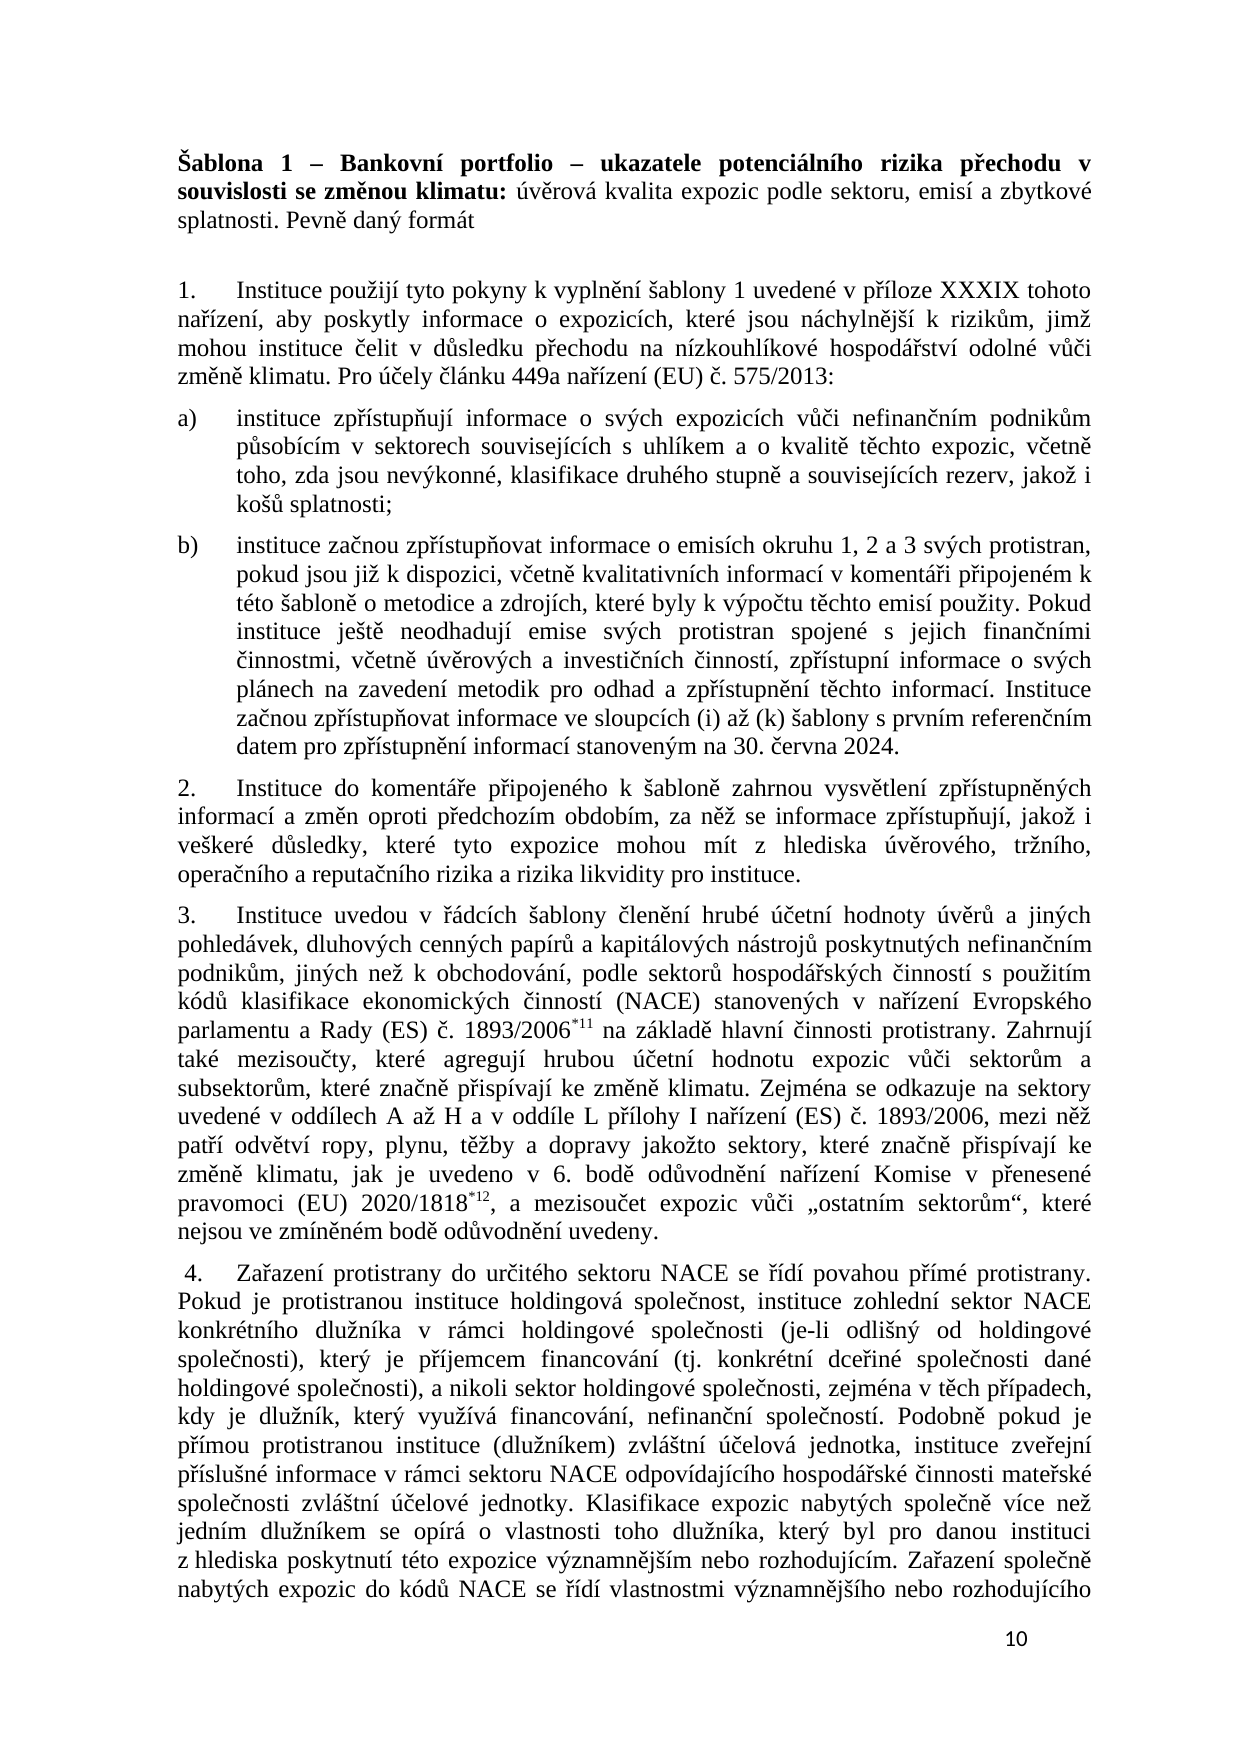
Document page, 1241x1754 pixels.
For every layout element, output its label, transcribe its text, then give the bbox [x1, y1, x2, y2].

text b) instituce začnou zpřístupňovat informace o emisích okruhu 1, 2 a 3 svých protistran, pokud jsou již k dispozici, včetně kvalitativních informací v komentáři připojeném k této šabloně o metodice a zdrojích, které byly k výpočtu těchto emisí použity. Pokud instituce ještě neodhadují emise svých protistran spojené s jejich finančními činnostmi, včetně úvěrových a investičních činností, zpřístupní informace o svých plánech na zavedení metodik pro odhad a zpřístupnění těchto informací. Instituce začnou zpřístupňovat informace ve sloupcích (i) až (k) šablony s prvním referenčním datem pro zpřístupnění informací stanoveným na 30. června 2024. [177, 530, 1092, 760]
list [177, 1258, 1092, 1603]
list Instituce do komentáře připojeného k šabloně zahrnou vysvětlení zpřístupněných informací a změn oproti předchozím obdobím, za něž se informace zpřístupňují, jakož i veškeré důsledky, které tyto expozice mohou mít z hlediska úvěrového, tržního, operačního a reputačního rizika a rizika likvidity pro instituce. [177, 773, 1092, 888]
list Instituce uvedou v řádcích šablony členění hrubé účetní hodnoty úvěrů a jiných pohledávek, dluhových cenných papírů a kapitálových nástrojů poskytnutých nefinančním podnikům, jiných než k obchodování, podle sektorů hospodářských činností s použitím kódů klasifikace ekonomických činností (NACE) stanovených v nařízení Evropského parlamentu a Rady (ES) č. 1893/2006*11 na základě hlavní činnosti protistrany. Zahrnují také mezisoučty, které agregují hrubou účetní hodnotu expozic vůči sektorům a subsektorům, které značně přispívají ke změně klimatu. Zejména se odkazuje na sektory uvedené v oddílech A až H a v oddíle L přílohy I nařízení (ES) č. 1893/2006, mezi něž patří odvětví ropy, plynu, těžby a dopravy jakožto sektory, které značně přispívají ke změně klimatu, jak je uvedeno v 6. bodě odůvodnění nařízení Komise v přenesené pravomoci (EU) 2020/1818*12, a mezisoučet expozic vůči „ostatním sektorům“, které nejsou ve zmíněném bodě odůvodnění uvedeny. [177, 900, 1092, 1245]
list Instituce použijí tyto pokyny k vyplnění šablony 1 uvedené v příloze XXXIX tohoto nařízení, aby poskytly informace o expozicích, které jsou náchylnější k rizikům, jimž mohou instituce čelit v důsledku přechodu na nízkouhlíkové hospodářství odolné vůči změně klimatu. Pro účely článku 449a nařízení (EU) č. 575/2013: [177, 275, 1092, 390]
list a) instituce zpřístupňují informace o svých expozicích vůči nefinančním podnikům působícím v sektorech souvisejících s uhlíkem a o kvalitě těchto expozic, včetně toho, zda jsou nevýkonné, klasifikace druhého stupně a souvisejících rezerv, jakož i košů splatnosti; [177, 403, 1092, 518]
text Šablona 1 – Bankovní portfolio – ukazatele potenciálního rizika přechodu v souvislosti se změnou klimatu: úvěrová kvalita expozic podle sektoru, emisí a zbytkové splatnosti. Pevně daný formát [177, 148, 1092, 234]
